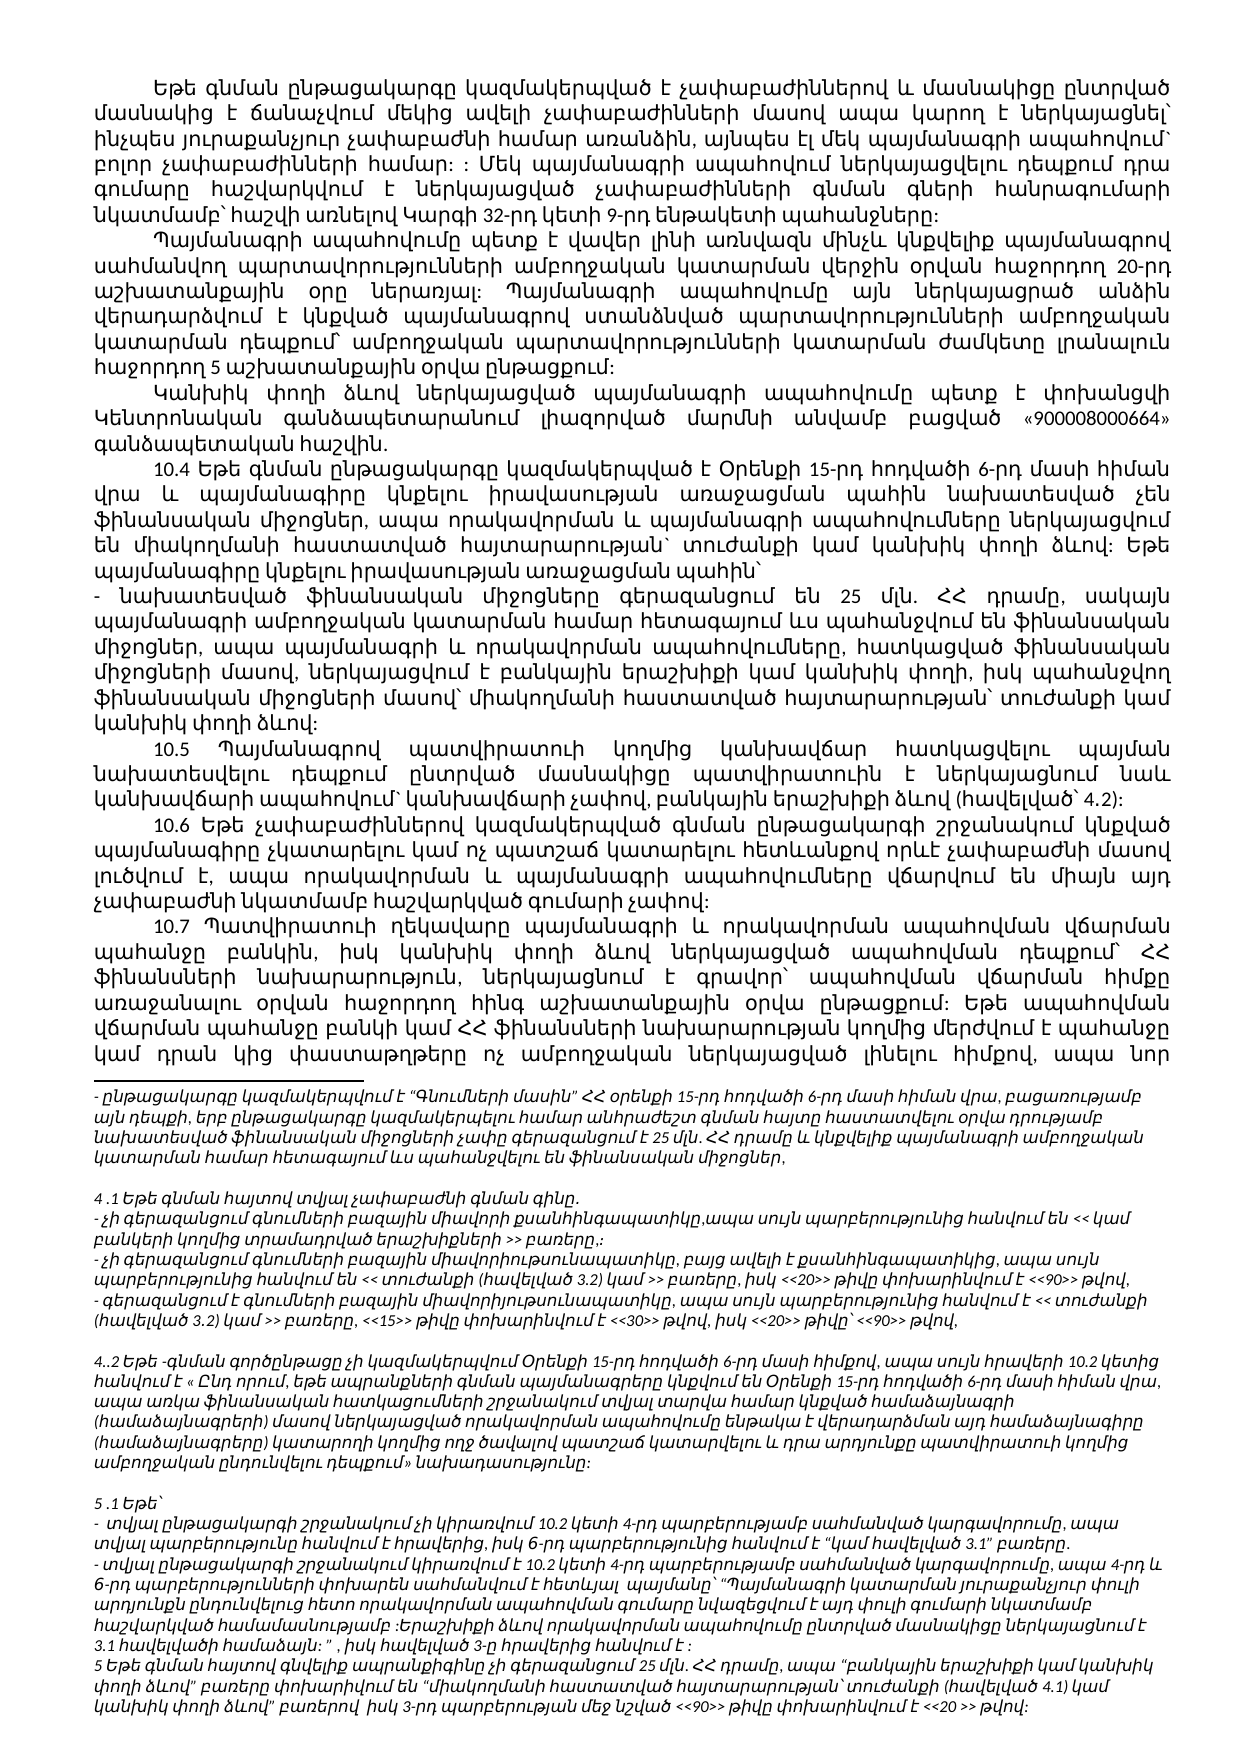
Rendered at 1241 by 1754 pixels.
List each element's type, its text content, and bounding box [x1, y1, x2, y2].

text 10.6 Եթե չափաբաժիններով կազմակերպված գնման ընթացակարգի շրջանակում կնքված պայմանագիրը չկատարելու կամ ոչ պատշաճ կատարելու հետևանքով որևէ չափաբաժնի մասով լուծվում է, ապա որակավորման և պայմանագրի ապահովումները վճարվում են միայն այդ չափաբաժնի նկատմամբ հաշվարկված գումարի չափով: [94, 812, 1171, 914]
text 10.4 Եթե գնման ընթացակարգը կազմակերպված է Օրենքի 15-րդ հոդվածի 6-րդ մասի հիման վրա և պայմանագիրը կնքելու իրավասության առաջացման պահին նախատեսված չեն ֆինանսական միջոցներ, ապա որակավորման և պայմանագրի ապահովումները ներկայացվում են միակողմանի հաստատված հայտարարության` տուժանքի կամ կանխիկ փողի ձևով: Եթե պայմանագիրը կնքելու իրավասության առաջացման պահին՝ [94, 456, 1171, 583]
text Կանխիկ փողի ձևով ներկայացված պայմանագրի ապահովումը պետք է փոխանցվի Կենտրոնական գանձապետարանում լիազորված մարմնի անվամբ բացված «900008000664» գանձապետական հաշվին. [94, 380, 1171, 456]
text 10.7 Պատվիրատուի ղեկավարը պայմանագրի և որակավորման ապահովման վճարման պահանջը բանկին, իսկ կանխիկ փողի ձևով ներկայացված ապահովման դեպքում՝ ՀՀ ֆինանսների նախարարություն, ներկայացնում է գրավոր՝ ապահովման վճարման հիմքը առաջանալու օրվան հաջորդող հինգ աշխատանքային օրվա ընթացքում: Եթե ապահովման վճարման պահանջը բանկի կամ ՀՀ ֆինանսների նախարարության կողմից մերժվում է պահանջը կամ դրան կից փաստաթղթերը ոչ ամբողջական ներկայացված լինելու հիմքով, ապա նոր պահանջը պատվիրատուի ղեկավարը գրավոր ներկայացնում է մերժումը ստանալուն հաջորդող երկու աշխատանքային օրվա ընթացքում: [94, 914, 1171, 1066]
text Եթե գնման ընթացակարգը կազմակերպված է չափաբաժիններով և մասնակիցը ընտրված մասնակից է ճանաչվում մեկից ավելի չափաբաժինների մասով ապա կարող է ներկայացնել՝ ինչպես յուրաքանչյուր չափաբաժնի համար առանձին, այնպես էլ մեկ պայմանագրի ապահովում` բոլոր չափաբաժինների համար: : Մեկ պայմանագրի ապահովում ներկայացվելու դեպքում դրա գումարը հաշվարկվում է ներկայացված չափաբաժինների գնման գների հանրագումարի նկատմամբ՝ հաշվի առնելով Կարգի 32-րդ կետի 9-րդ ենթակետի պահանջները: [94, 75, 1171, 227]
text - նախատեսված ֆինանսական միջոցները գերազանցում են 25 մլն. ՀՀ դրամը, սակայն պայմանագրի ամբողջական կատարման համար հետագայում ևս պահանջվում են ֆինանսական միջոցներ, ապա պայմանագրի և որակավորման ապահովումները, հատկացված ֆինանսական միջոցների մասով, ներկայացվում է բանկային երաշխիքի կամ կանխիկ փողի, իսկ պահանջվող ֆինանսական միջոցների մասով՝ միակողմանի հաստատված հայտարարության՝ տուժանքի կամ կանխիկ փողի ձևով: [94, 583, 1171, 736]
text 10.5 Պայմանագրով պատվիրատուի կողմից կանխավճար հատկացվելու պայման նախատեսվելու դեպքում ընտրված մասնակիցը պատվիրատուին է ներկայացնում նաև կանխավճարի ապահովում` կանխավճարի չափով, բանկային երաշխիքի ձևով (հավելված՝ 4․2): [94, 736, 1171, 812]
text Պայմանագրի ապահովումը պետք է վավեր լինի առնվազն մինչև կնքվելիք պայմանագրով սահմանվող պարտավորությունների ամբողջական կատարման վերջին օրվան հաջորդող 20-րդ աշխատանքային օրը ներառյալ: Պայմանագրի ապահովումը այն ներկայացրած անձին վերադարձվում է կնքված պայմանագրով ստանձնված պարտավորությունների ամբողջական կատարման դեպքում՝ ամբողջական պարտավորությունների կատարման ժամկետը լրանալուն հաջորդող 5 աշխատանքային օրվա ընթացքում: [94, 227, 1171, 380]
